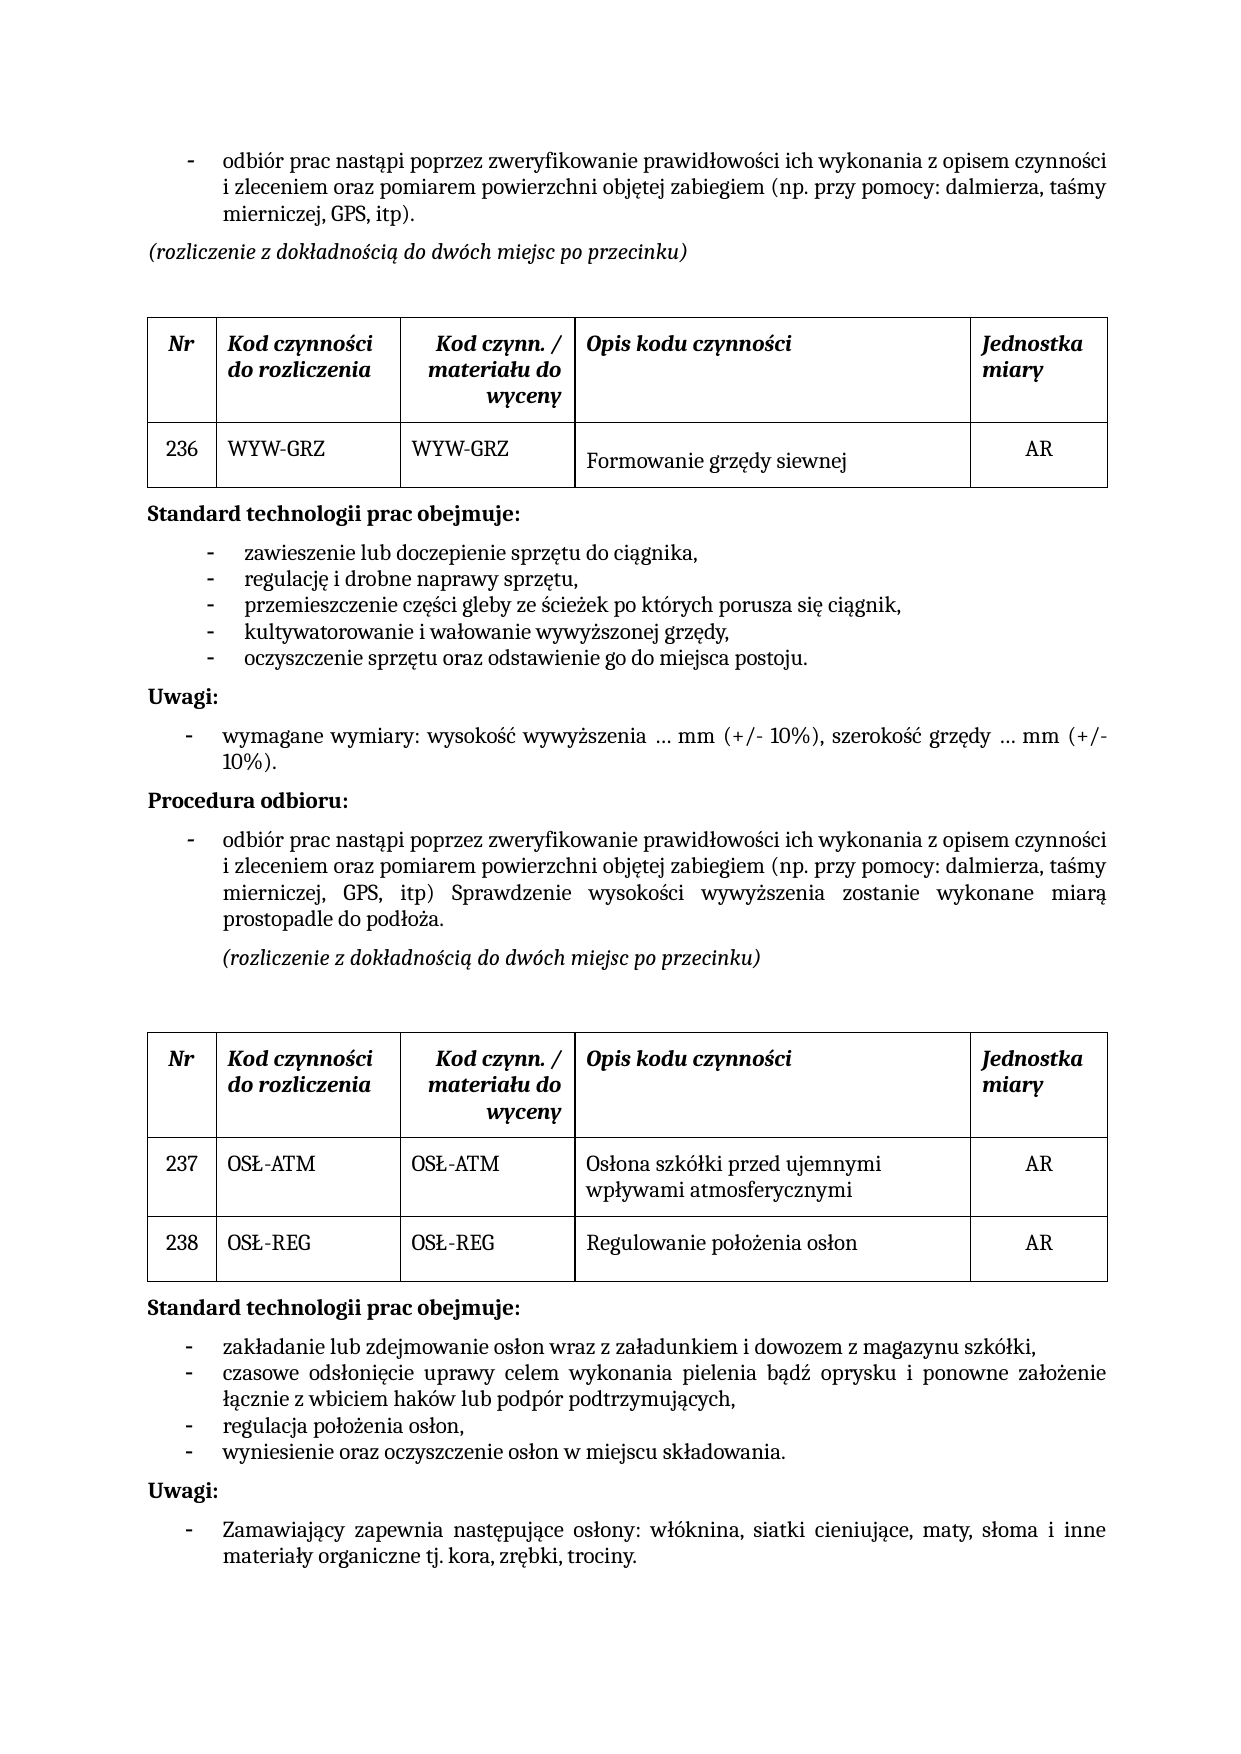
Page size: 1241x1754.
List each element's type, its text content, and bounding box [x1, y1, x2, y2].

text Uwagi: [148, 684, 1107, 710]
list wymagane wymiary: wysokość wywyższenia … mm (+/- 10%), szerokość grzędy … mm (+/- 10%). [185, 723, 1107, 775]
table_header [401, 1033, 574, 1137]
text (rozliczenie z dokładnością do dwóch miejsc po przecinku) [148, 239, 1107, 266]
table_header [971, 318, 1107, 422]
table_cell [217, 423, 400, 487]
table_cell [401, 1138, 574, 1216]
list przemieszczenie części gleby ze ścieżek po których porusza się ciągnik, [207, 592, 1107, 618]
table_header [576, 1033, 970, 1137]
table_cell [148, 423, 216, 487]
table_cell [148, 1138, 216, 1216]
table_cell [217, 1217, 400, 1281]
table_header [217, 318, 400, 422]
text Procedura odbioru: [148, 788, 1107, 814]
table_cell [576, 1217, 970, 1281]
list odbiór prac nastąpi poprzez zweryfikowanie prawidłowości ich wykonania z opisem czynności i zleceniem oraz pomiarem powierzchni objętej zabiegiem (np. przy pomocy: dalmierza, taśmy mierniczej, GPS, itp) Sprawdzenie wysokości wywyższenia zostanie wykonane miarą prostopadle do podłoża. [185, 827, 1107, 932]
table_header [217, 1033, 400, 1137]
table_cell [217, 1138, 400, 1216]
list regulacja położenia osłon, [185, 1413, 1107, 1439]
list zawieszenie lub doczepienie sprzętu do ciągnika, [207, 539, 1107, 566]
text Standard technologii prac obejmuje: [148, 501, 1107, 527]
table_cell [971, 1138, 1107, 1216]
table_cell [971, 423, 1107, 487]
list kultywatorowanie i wałowanie wywyższonej grzędy, [207, 618, 1107, 645]
text (rozliczenie z dokładnością do dwóch miejsc po przecinku) [148, 944, 1107, 971]
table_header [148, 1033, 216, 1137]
list czasowe odsłonięcie uprawy celem wykonania pielenia bądź oprysku i ponowne założenie łącznie z wbiciem haków lub podpór podtrzymujących, [185, 1360, 1107, 1413]
list wyniesienie oraz oczyszczenie osłon w miejscu składowania. [185, 1439, 1107, 1465]
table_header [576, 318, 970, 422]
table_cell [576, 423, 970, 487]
list regulację i drobne naprawy sprzętu, [207, 566, 1107, 592]
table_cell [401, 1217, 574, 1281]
text Standard technologii prac obejmuje: [148, 1295, 1107, 1321]
list odbiór prac nastąpi poprzez zweryfikowanie prawidłowości ich wykonania z opisem czynności i zleceniem oraz pomiarem powierzchni objętej zabiegiem (np. przy pomocy: dalmierza, taśmy mierniczej, GPS, itp). [185, 148, 1107, 227]
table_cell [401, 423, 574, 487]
list zakładanie lub zdejmowanie osłon wraz z załadunkiem i dowozem z magazynu szkółki, [185, 1333, 1107, 1360]
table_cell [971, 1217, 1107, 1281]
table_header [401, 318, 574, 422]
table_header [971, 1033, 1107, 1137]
list Zamawiający zapewnia następujące osłony: włóknina, siatki cieniujące, maty, słoma i inne materiały organiczne tj. kora, zrębki, trociny. [185, 1517, 1107, 1569]
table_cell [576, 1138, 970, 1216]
text Uwagi: [148, 1478, 1107, 1504]
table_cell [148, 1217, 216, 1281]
list oczyszczenie sprzętu oraz odstawienie go do miejsca postoju. [207, 645, 1107, 671]
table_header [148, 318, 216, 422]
